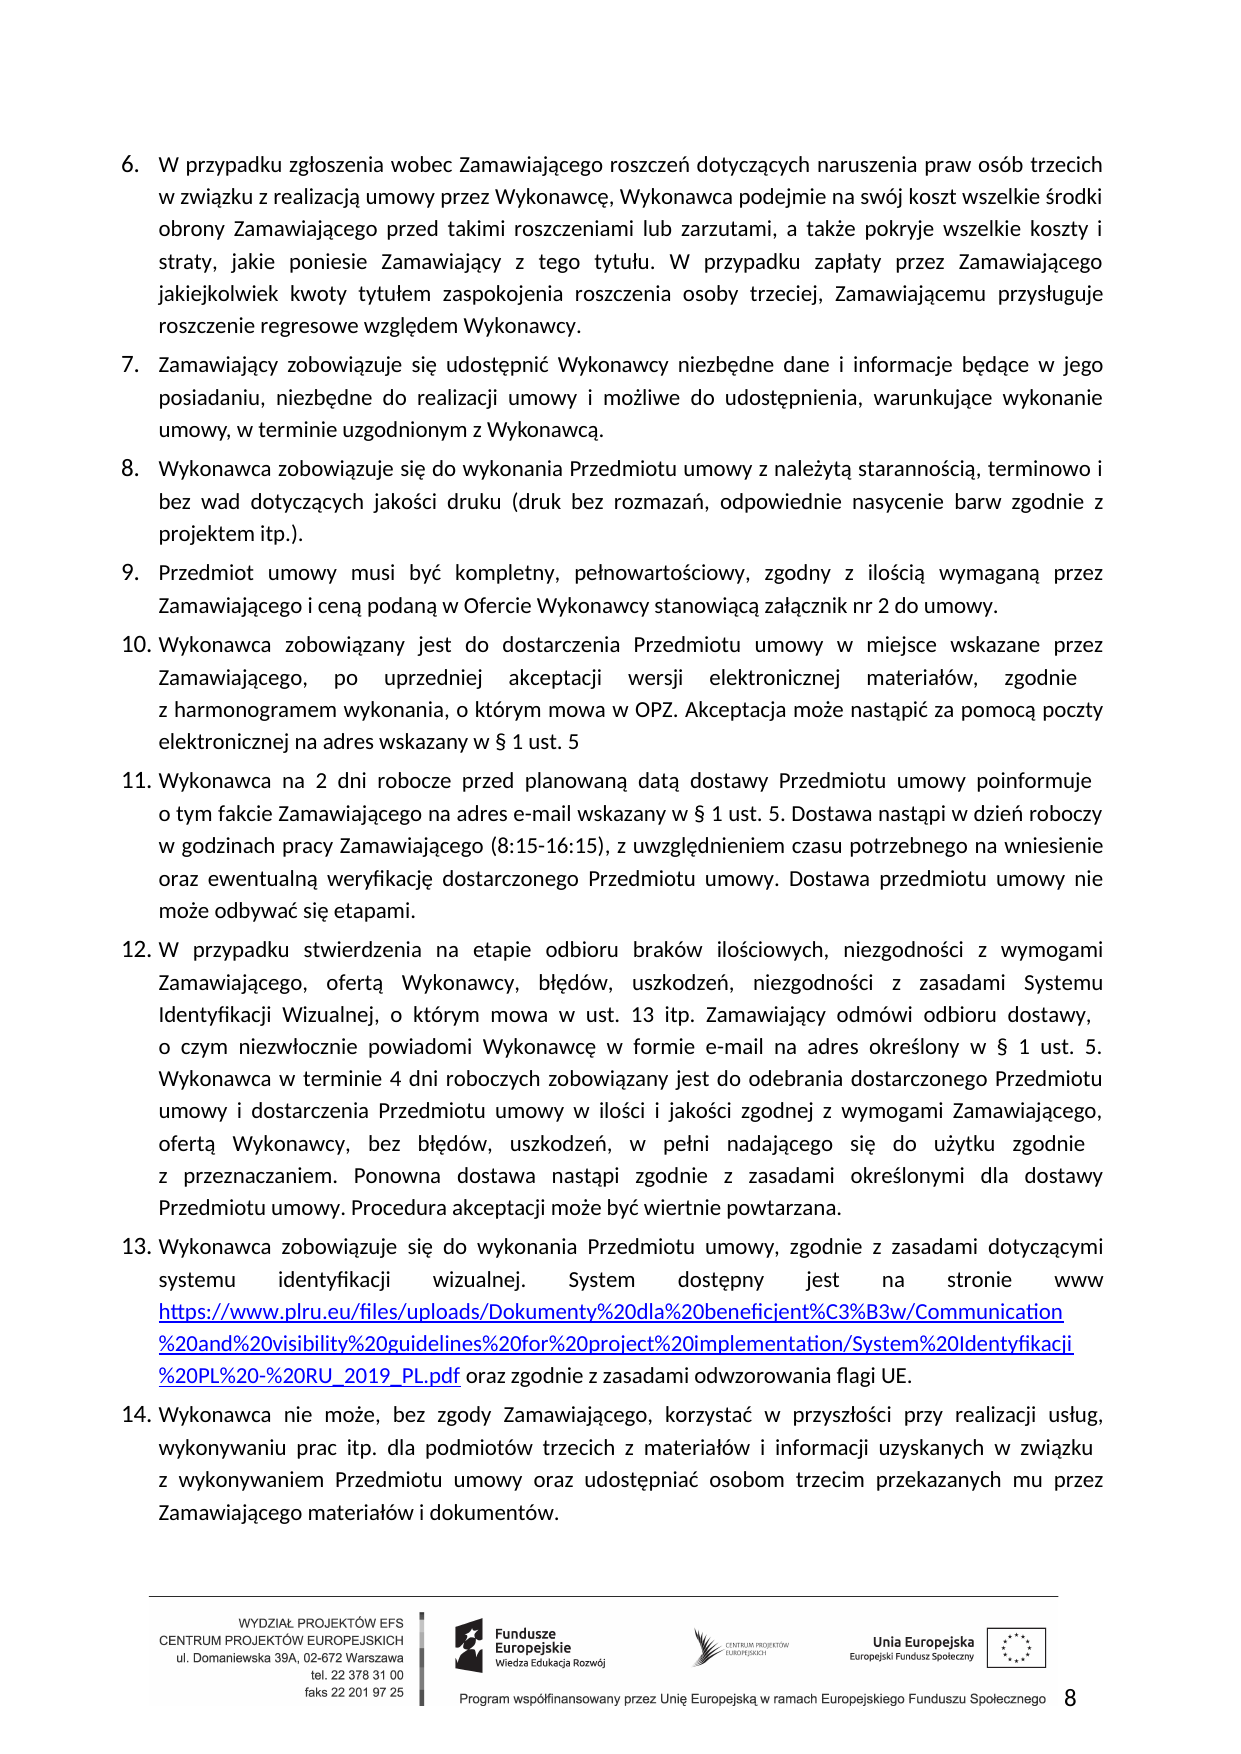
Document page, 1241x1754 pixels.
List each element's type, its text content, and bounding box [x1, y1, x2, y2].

list Wykonawca na 2 dni robocze przed planowaną datą dostawy Przedmiotu umowy poinformuje o tym fakcie Zamawiającego na adres e-mail wskazany w § 1 ust. 5. Dostawa nastąpi w dzień roboczy w godzinach pracy Zamawiającego (8:15-16:15), z uwzględnieniem czasu potrzebnego na wniesienie oraz ewentualną weryfikację dostarczonego Przedmiotu umowy. Dostawa przedmiotu umowy nie może odbywać się etapami. [121, 764, 1105, 924]
list Zamawiający zobowiązuje się udostępnić Wykonawcy niezbędne dane i informacje będące w jego posiadaniu, niezbędne do realizacji umowy i możliwe do udostępnienia, warunkujące wykonanie umowy, w terminie uzgodnionym z Wykonawcą. [121, 348, 1105, 443]
list Wykonawca zobowiązuje się do wykonania Przedmiotu umowy, zgodnie z zasadami dotyczącymi systemu identyfikacji wizualnej. System dostępny jest na stronie www https://www.plru.eu/files/uploads/Dokumenty%20dla%20beneficjent%C3%B3w/Communication%20and%20visibility%20guidelines%20for%20project%20implementation/System%20Identyfikacji%20PL%20-%20RU_2019_PL.pdf oraz zgodnie z zasadami odwzorowania flagi UE. [121, 1230, 1105, 1389]
list Przedmiot umowy musi być kompletny, pełnowartościowy, zgodny z ilością wymaganą przez Zamawiającego i ceną podaną w Ofercie Wykonawcy stanowiącą załącznik nr 2 do umowy. [121, 556, 1105, 619]
picture [148, 1596, 1059, 1706]
list Wykonawca zobowiązuje się do wykonania Przedmiotu umowy z należytą starannością, terminowo i bez wad dotyczących jakości druku (druk bez rozmazań, odpowiednie nasycenie barw zgodnie z projektem itp.). [121, 452, 1105, 547]
list Wykonawca nie może, bez zgody Zamawiającego, korzystać w przyszłości przy realizacji usług, wykonywaniu prac itp. dla podmiotów trzecich z materiałów i informacji uzyskanych w związku z wykonywaniem Przedmiotu umowy oraz udostępniać osobom trzecim przekazanych mu przez Zamawiającego materiałów i dokumentów. [121, 1399, 1105, 1526]
list Wykonawca zobowiązany jest do dostarczenia Przedmiotu umowy w miejsce wskazane przez Zamawiającego, po uprzedniej akceptacji wersji elektronicznej materiałów, zgodnie z harmonogramem wykonania, o którym mowa w OPZ. Akceptacja może nastąpić za pomocą poczty elektronicznej na adres wskazany w § 1 ust. 5 [121, 628, 1105, 755]
list W przypadku zgłoszenia wobec Zamawiającego roszczeń dotyczących naruszenia praw osób trzecich w związku z realizacją umowy przez Wykonawcę, Wykonawca podejmie na swój koszt wszelkie środki obrony Zamawiającego przed takimi roszczeniami lub zarzutami, a także pokryje wszelkie koszty i straty, jakie poniesie Zamawiający z tego tytułu. W przypadku zapłaty przez Zamawiającego jakiejkolwiek kwoty tytułem zaspokojenia roszczenia osoby trzeciej, Zamawiającemu przysługuje roszczenie regresowe względem Wykonawcy. [121, 148, 1105, 339]
list W przypadku stwierdzenia na etapie odbioru braków ilościowych, niezgodności z wymogami Zamawiającego, ofertą Wykonawcy, błędów, uszkodzeń, niezgodności z zasadami Systemu Identyfikacji Wizualnej, o którym mowa w ust. 13 itp. Zamawiający odmówi odbioru dostawy, o czym niezwłocznie powiadomi Wykonawcę w formie e-mail na adres określony w § 1 ust. 5. Wykonawca w terminie 4 dni roboczych zobowiązany jest do odebrania dostarczonego Przedmiotu umowy i dostarczenia Przedmiotu umowy w ilości i jakości zgodnej z wymogami Zamawiającego, ofertą Wykonawcy, bez błędów, uszkodzeń, w pełni nadającego się do użytku zgodnie z przeznaczaniem. Ponowna dostawa nastąpi zgodnie z zasadami określonymi dla dostawy Przedmiotu umowy. Procedura akceptacji może być wiertnie powtarzana. [121, 933, 1105, 1221]
